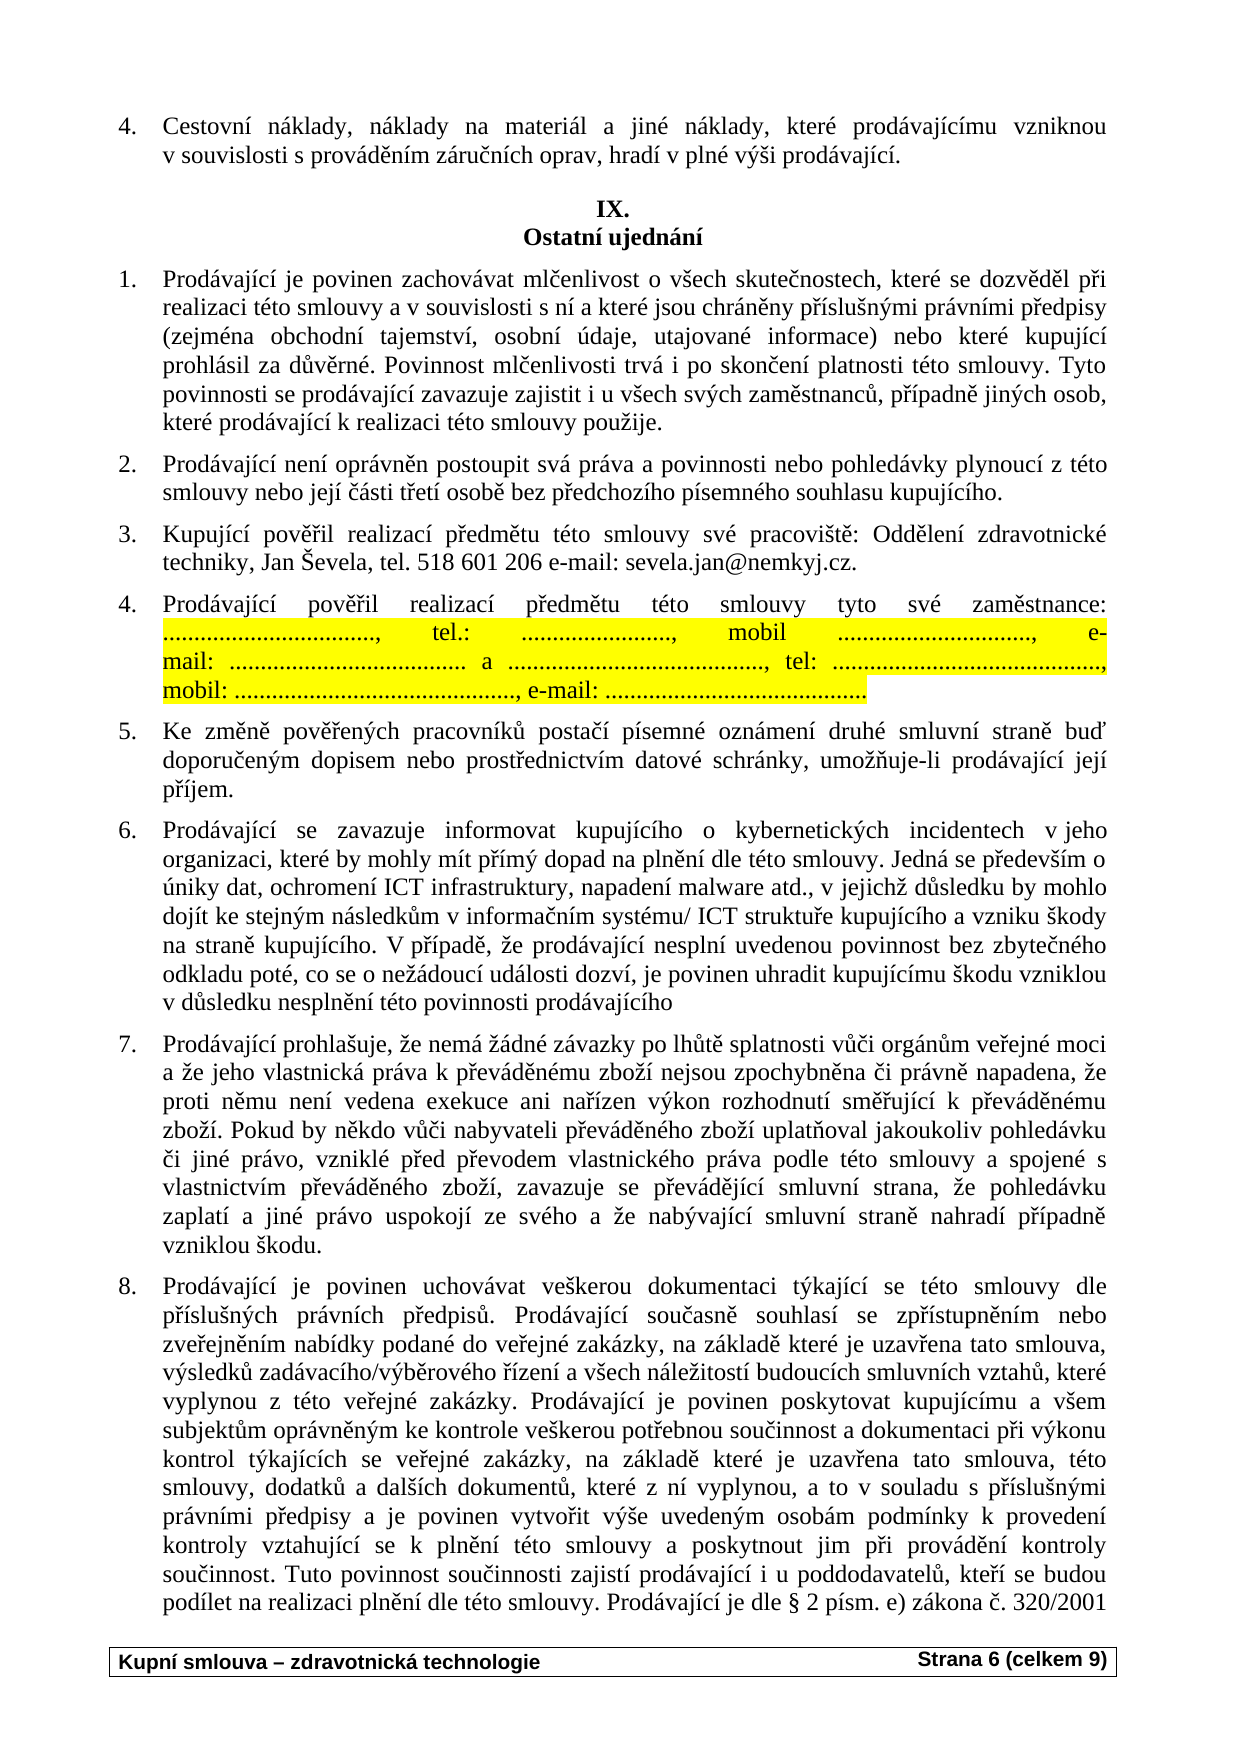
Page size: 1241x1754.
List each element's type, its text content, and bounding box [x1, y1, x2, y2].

text IX. [118, 194, 1107, 222]
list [118, 1271, 1107, 1616]
list Prodávající pověřil realizací předmětu této smlouvy tyto své zaměstnance: .................................., tel.: ........................, mobil ..............................., e-mail: ...................................... a ........................................., tel: ..........................................., mobil: ............................................., e-mail: .......................................... [118, 589, 1107, 704]
list Prodávající je povinen zachovávat mlčenlivost o všech skutečnostech, které se dozvěděl při realizaci této smlouvy a v souvislosti s ní a které jsou chráněny příslušnými právními předpisy (zejména obchodní tajemství, osobní údaje, utajované informace) nebo které kupující prohlásil za důvěrné. Povinnost mlčenlivosti trvá i po skončení platnosti této smlouvy. Tyto povinnosti se prodávající zavazuje zajistit i u všech svých zaměstnanců, případně jiných osob, které prodávající k realizaci této smlouvy použije. [118, 264, 1107, 436]
list Ke změně pověřených pracovníků postačí písemné oznámení druhé smluvní straně buď doporučeným dopisem nebo prostřednictvím datové schránky, umožňuje-li prodávající její příjem. [118, 716, 1107, 802]
list Cestovní náklady, náklady na materiál a jiné náklady, které prodávajícímu vzniknou v souvislosti s prováděním záručních oprav, hradí v plné výši prodávající. [118, 111, 1107, 169]
list Prodávající není oprávněn postoupit svá práva a povinnosti nebo pohledávky plynoucí z této smlouvy nebo její části třetí osobě bez předchozího písemného souhlasu kupujícího. [118, 449, 1107, 506]
text Ostatní ujednání [118, 222, 1107, 251]
list Kupující pověřil realizací předmětu této smlouvy své pracoviště: Oddělení zdravotnické techniky, Jan Ševela, tel. 518 601 206 e-mail: sevela.jan@nemkyj.cz. [118, 519, 1107, 576]
list Prodávající prohlašuje, že nemá žádné závazky po lhůtě splatnosti vůči orgánům veřejné moci a že jeho vlastnická práva k převáděnému zboží nejsou zpochybněna či právně napadena, že proti němu není vedena exekuce ani nařízen výkon rozhodnutí směřující k převáděnému zboží. Pokud by někdo vůči nabyvateli převáděného zboží uplatňoval jakoukoliv pohledávku či jiné právo, vzniklé před převodem vlastnického práva podle této smlouvy a spojené s vlastnictvím převáděného zboží, zavazuje se převádějící smluvní strana, že pohledávku zaplatí a jiné právo uspokojí ze svého a že nabývající smluvní straně nahradí případně vzniklou škodu. [118, 1029, 1107, 1259]
list Prodávající se zavazuje informovat kupujícího o kybernetických incidentech v jeho organizaci, které by mohly mít přímý dopad na plnění dle této smlouvy. Jedná se především o úniky dat, ochromení ICT infrastruktury, napadení malware atd., v jejichž důsledku by mohlo dojít ke stejným následkům v informačním systému/ ICT struktuře kupujícího a vzniku škody na straně kupujícího. V případě, že prodávající nesplní uvedenou povinnost bez zbytečného odkladu poté, co se o nežádoucí události dozví, je povinen uhradit kupujícímu škodu vzniklou v důsledku nesplnění této povinnosti prodávajícího [118, 815, 1107, 1016]
